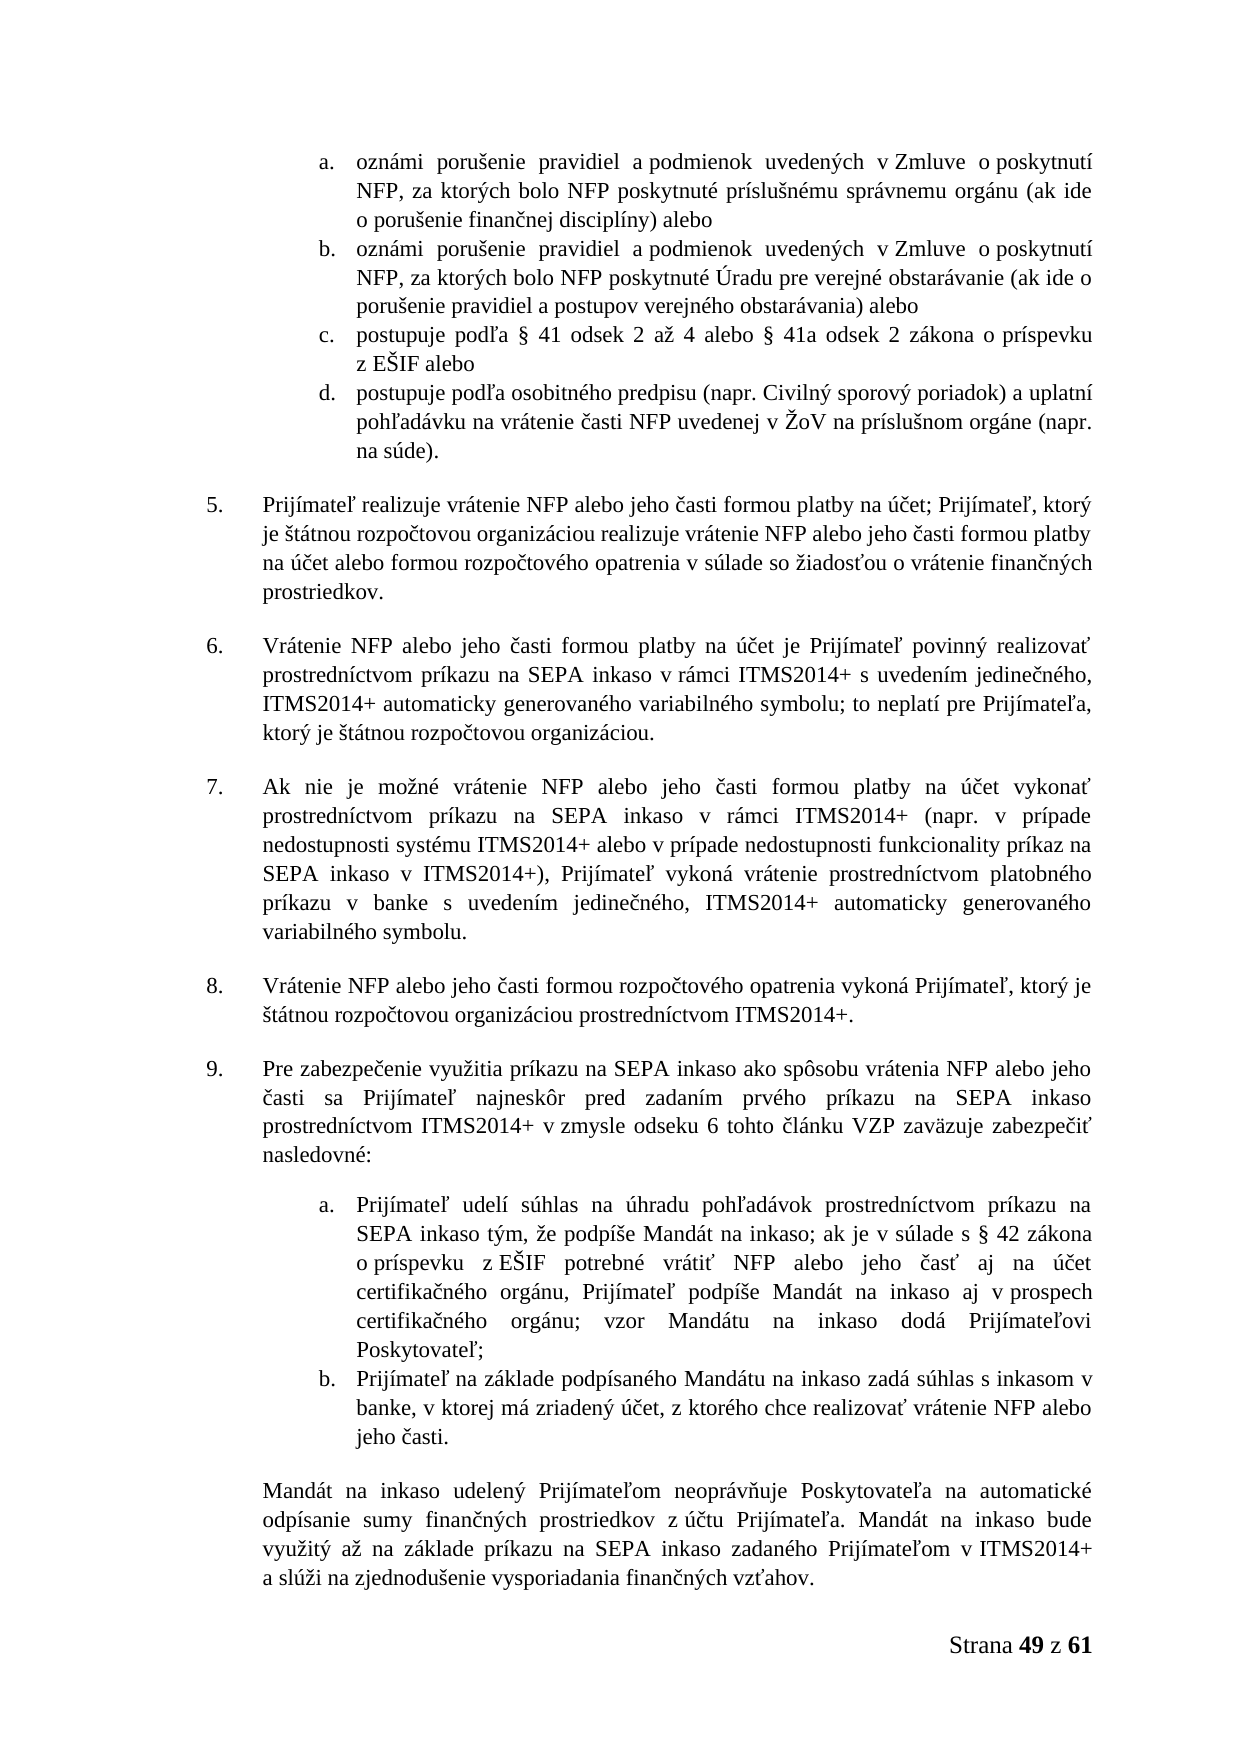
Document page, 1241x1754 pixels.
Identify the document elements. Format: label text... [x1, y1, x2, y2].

list Pre zabezpečenie využitia príkazu na SEPA inkaso ako spôsobu vrátenia NFP alebo jeho časti sa Prijímateľ najneskôr pred zadaním prvého príkazu na SEPA inkaso prostredníctvom ITMS2014+ v zmysle odseku 6 tohto článku VZP zaväzuje zabezpečiť nasledovné: [206, 1054, 1092, 1168]
list postupuje podľa § 41 odsek 2 až 4 alebo § 41a odsek 2 zákona o príspevku z EŠIF alebo [319, 321, 1092, 377]
list oznámi porušenie pravidiel a podmienok uvedených v Zmluve o poskytnutí NFP, za ktorých bolo NFP poskytnuté Úradu pre verejné obstarávanie (ak ide o porušenie pravidiel a postupov verejného obstarávania) alebo [319, 234, 1092, 319]
list postupuje podľa osobitného predpisu (napr. Civilný sporový poriadok) a uplatní pohľadávku na vrátenie časti NFP uvedenej v ŽoV na príslušnom orgáne (napr. na súde). [319, 379, 1092, 464]
text Mandát na inkaso udelený Prijímateľom neoprávňuje Poskytovateľa na automatické odpísanie sumy finančných prostriedkov z účtu Prijímateľa. Mandát na inkaso bude využitý až na základe príkazu na SEPA inkaso zadaného Prijímateľom v ITMS2014+ a slúži na zjednodušenie vysporiadania finančných vzťahov. [262, 1477, 1092, 1590]
list Prijímateľ realizuje vrátenie NFP alebo jeho časti formou platby na účet; Prijímateľ, ktorý je štátnou rozpočtovou organizáciou realizuje vrátenie NFP alebo jeho časti formou platby na účet alebo formou rozpočtového opatrenia v súlade so žiadosťou o vrátenie finančných prostriedkov. [206, 491, 1092, 604]
list Vrátenie NFP alebo jeho časti formou rozpočtového opatrenia vykoná Prijímateľ, ktorý je štátnou rozpočtovou organizáciou prostredníctvom ITMS2014+. [206, 972, 1092, 1027]
list Vrátenie NFP alebo jeho časti formou platby na účet je Prijímateľ povinný realizovať prostredníctvom príkazu na SEPA inkaso v rámci ITMS2014+ s uvedením jedinečného, ITMS2014+ automaticky generovaného variabilného symbolu; to neplatí pre Prijímateľa, ktorý je štátnou rozpočtovou organizáciou. [206, 632, 1092, 745]
list Prijímateľ na základe podpísaného Mandátu na inkaso zadá súhlas s inkasom v banke, v ktorej má zriadený účet, z ktorého chce realizovať vrátenie NFP alebo jeho časti. [319, 1365, 1092, 1449]
list Prijímateľ udelí súhlas na úhradu pohľadávok prostredníctvom príkazu na SEPA inkaso tým, že podpíše Mandát na inkaso; ak je v súlade s § 42 zákona o príspevku z EŠIF potrebné vrátiť NFP alebo jeho časť aj na účet certifikačného orgánu, Prijímateľ podpíše Mandát na inkaso aj v prospech certifikačného orgánu; vzor Mandátu na inkaso dodá Prijímateľovi Poskytovateľ; [319, 1191, 1092, 1362]
list Ak nie je možné vrátenie NFP alebo jeho časti formou platby na účet vykonať prostredníctvom príkazu na SEPA inkaso v rámci ITMS2014+ (napr. v prípade nedostupnosti systému ITMS2014+ alebo v prípade nedostupnosti funkcionality príkaz na SEPA inkaso v ITMS2014+), Prijímateľ vykoná vrátenie prostredníctvom platobného príkazu v banke s uvedením jedinečného, ITMS2014+ automaticky generovaného variabilného symbolu. [206, 773, 1092, 944]
list oznámi porušenie pravidiel a podmienok uvedených v Zmluve o poskytnutí NFP, za ktorých bolo NFP poskytnuté príslušnému správnemu orgánu (ak ide o porušenie finančnej disciplíny) alebo [319, 148, 1092, 232]
